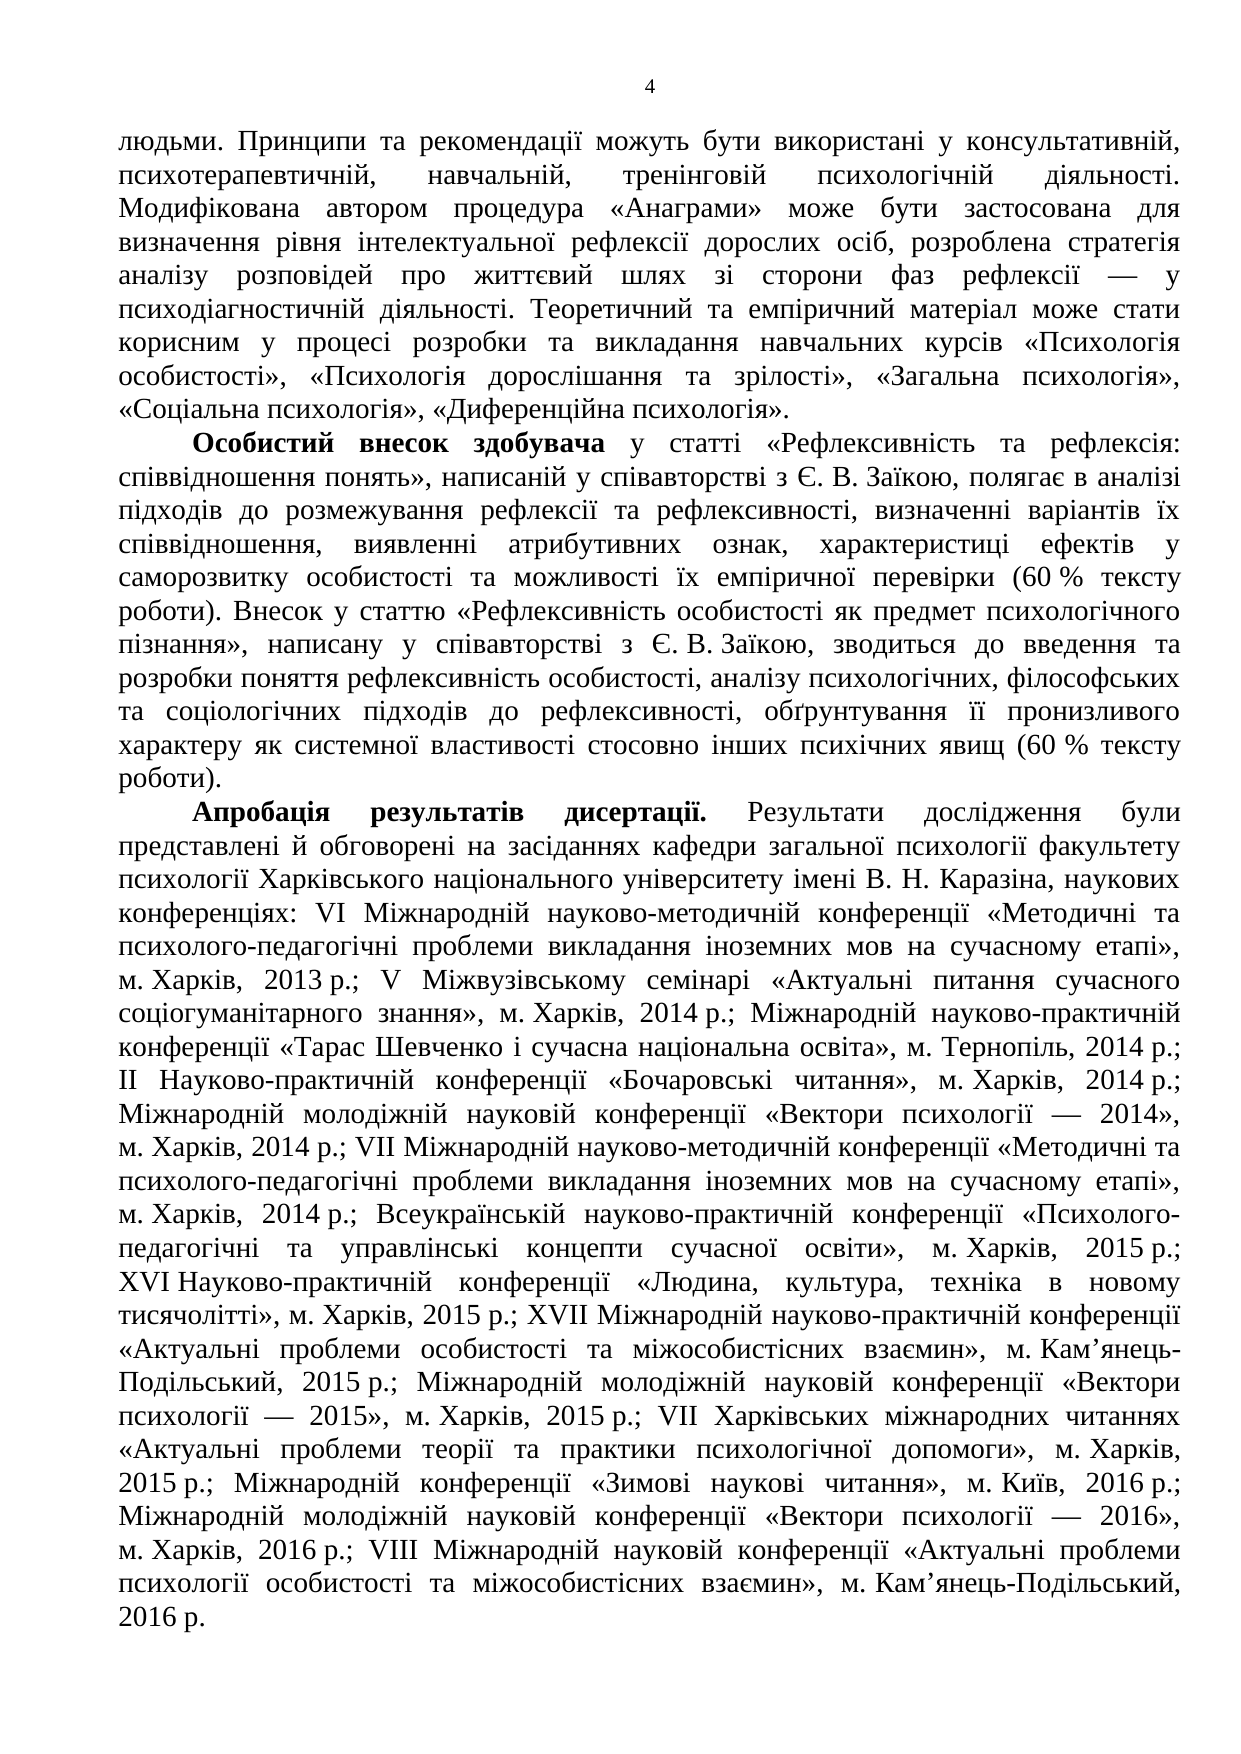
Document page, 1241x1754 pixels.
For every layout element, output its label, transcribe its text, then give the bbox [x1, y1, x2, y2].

text Апробація результатів дисертації. Результати дослідження були представлені й обговорені на засіданнях кафедри загальної психології факультету психології Харківського національного університету імені В. Н. Каразіна, наукових конференціях: VI Міжнародній науково-методичній конференції «Методичні та психолого-педагогічні проблеми викладання іноземних мов на сучасному етапі», м. Харків, 2013 р.; V Міжвузівському семінарі «Актуальні питання сучасного соціогуманітарного знання», м. Харків, 2014 р.; Міжнародній науково-практичній конференції «Тарас Шевченко і сучасна національна освіта», м. Тернопіль, 2014 р.; ІІ Науково-практичній конференції «Бочаровські читання», м. Харків, 2014 р.; Міжнародній молодіжній науковій конференції «Вектори психології — 2014», м. Харків, 2014 р.; VIІ Міжнародній науково-методичній конференції «Методичні та психолого-педагогічні проблеми викладання іноземних мов на сучасному етапі», м. Харків, 2014 р.; Всеукраїнській науково-практичній конференції «Психолого-педагогічні та управлінські концепти сучасної освіти», м. Харків, 2015 р.; XVI Науково-практичній конференції «Людина, культура, техніка в новому тисячолітті», м. Харків, 2015 р.; XVII Міжнародній науково-практичній конференції «Актуальні проблеми особистості та міжособистісних взаємин», м. Кам’янець-Подільський, 2015 р.; Міжнародній молодіжній науковій конференції «Вектори психології — 2015», м. Харків, 2015 р.; VII Харківських міжнародних читаннях «Актуальні проблеми теорії та практики психологічної допомоги», м. Харків, 2015 р.; Міжнародній конференції «Зимові наукові читання», м. Київ, 2016 р.; Міжнародній молодіжній науковій конференції «Вектори психології — 2016», м. Харків, 2016 р.; VIII Міжнародній науковій конференції «Актуальні проблеми психології особистості та міжособистісних взаємин», м. Кам’янець-Подільський, 2016 р. [118, 794, 1181, 1633]
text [118, 123, 1181, 425]
text Особистий внесок здобувача у статті «Рефлексивність та рефлексія: співвідношення понять», написаній у співавторстві з Є. В. Заїкою, полягає в аналізі підходів до розмежування рефлексії та рефлексивності, визначенні варіантів їх співвідношення, виявленні атрибутивних ознак, характеристиці ефектів у саморозвитку особистості та можливості їх емпіричної перевірки (60 % тексту роботи). Внесок у статтю «Рефлексивність особистості як предмет психологічного пізнання», написану у співавторстві з Є. В. Заїкою, зводиться до введення та розробки поняття рефлексивність особистості, аналізу психологічних, філософських та соціологічних підходів до рефлексивності, обґрунтування її пронизливого характеру як системної властивості стосовно інших психічних явищ (60 % тексту роботи). [118, 425, 1181, 794]
